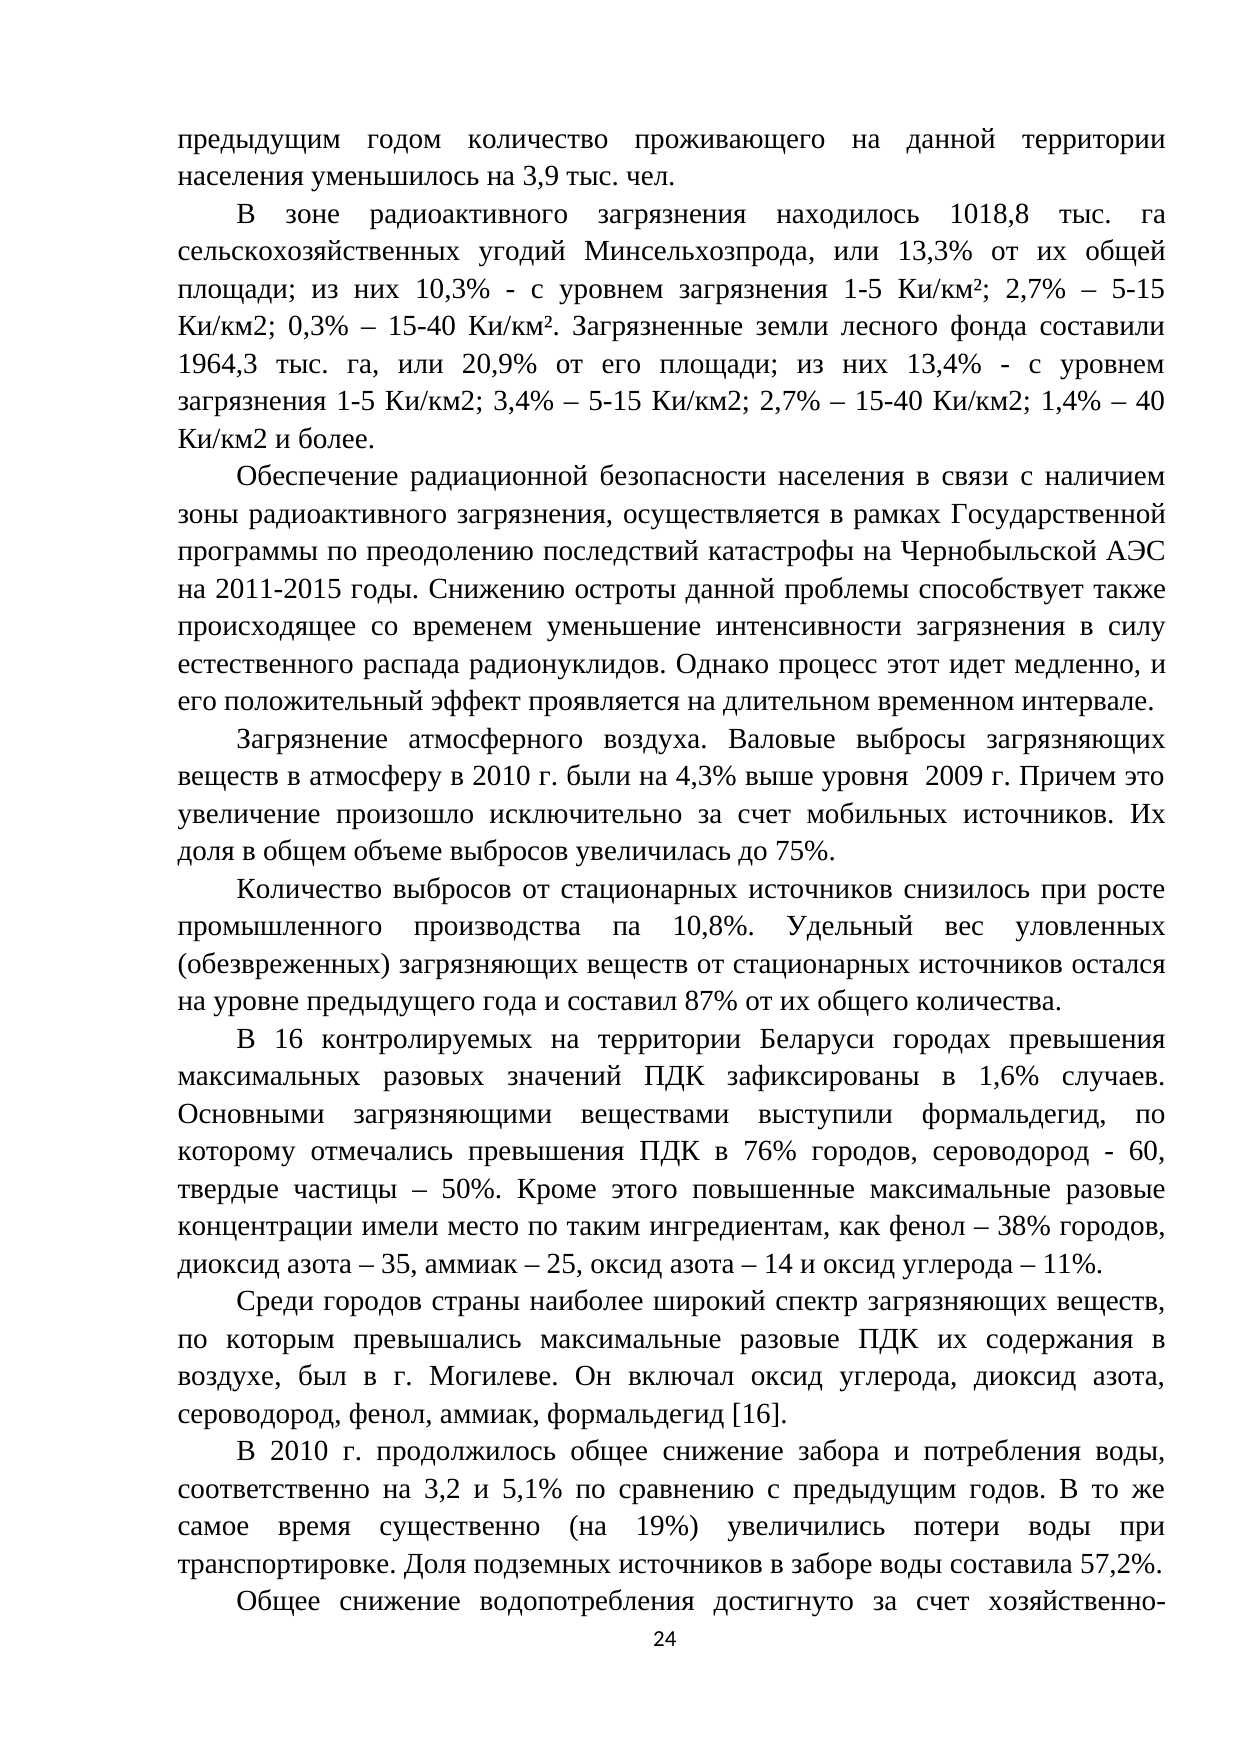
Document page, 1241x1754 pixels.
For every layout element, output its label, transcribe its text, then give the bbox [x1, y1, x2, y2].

text Загрязнение атмосферного воздуха. Валовые выбросы загрязняющих веществ в атмосферу в 2010 г. были на 4,3% выше уровня 2009 г. Причем это увеличение произошло исключительно за счет мобильных источников. Их доля в общем объеме выбросов увеличилась до 75%. [177, 718, 1166, 868]
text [177, 1581, 1166, 1618]
text В 16 контролируемых на территории Беларуси городах превышения максимальных разовых значений ПДК зафиксированы в 1,6% случаев. Основными загрязняющими веществами выступили формальдегид, по которому отмечались превышения ПДК в 76% городов, сероводород - 60, твердые частицы – 50%. Кроме этого повышенные максимальные разовые концентрации имели место по таким ингредиентам, как фенол – 38% городов, диоксид азота – 35, аммиак – 25, оксид азота – 14 и оксид углерода – 11%. [177, 1018, 1166, 1281]
text Обеспечение радиационной безопасности населения в связи с наличием зоны радиоактивного загрязнения, осуществляется в рамках Государственной программы по преодолению последствий катастрофы на Чернобыльской АЭС на 2011-2015 годы. Снижению остроты данной проблемы способствует также происходящее со временем уменьшение интенсивности загрязнения в силу естественного распада радионуклидов. Однако процесс этот идет медленно, и его положительный эффект проявляется на длительном временном интервале. [177, 456, 1166, 718]
text В зоне радиоактивного загрязнения находилось 1018,8 тыс. га сельскохозяйственных угодий Минсельхозпрода, или 13,3% от их общей площади; из них 10,3% - с уровнем загрязнения 1-5 Ки/км²; 2,7% – 5-15 Ки/км2; 0,3% – 15-40 Ки/км². Загрязненные земли лесного фонда составили 1964,3 тыс. га, или 20,9% от его площади; из них 13,4% - с уровнем загрязнения 1-5 Ки/км2; 3,4% – 5-15 Ки/км2; 2,7% – 15-40 Ки/км2; 1,4% – 40 Ки/км2 и более. [177, 193, 1166, 456]
text В 2010 г. продолжилось общее снижение забора и потребления воды, соответственно на 3,2 и 5,1% по сравнению с предыдущим годов. В то же самое время существенно (на 19%) увеличились потери воды при транспортировке. Доля подземных источников в заборе воды составила 57,2%. [177, 1431, 1166, 1581]
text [177, 118, 1166, 193]
text Количество выбросов от стационарных источников снизилось при росте промышленного производства па 10,8%. Удельный вес уловленных (обезвреженных) загрязняющих веществ от стационарных источников остался на уровне предыдущего года и составил 87% от их общего количества. [177, 868, 1166, 1018]
text Среди городов страны наиболее широкий спектр загрязняющих веществ, по которым превышались максимальные разовые ПДК их содержания в воздухе, был в г. Могилеве. Он включал оксид углерода, диоксид азота, сероводород, фенол, аммиак, формальдегид [16]. [177, 1281, 1166, 1431]
